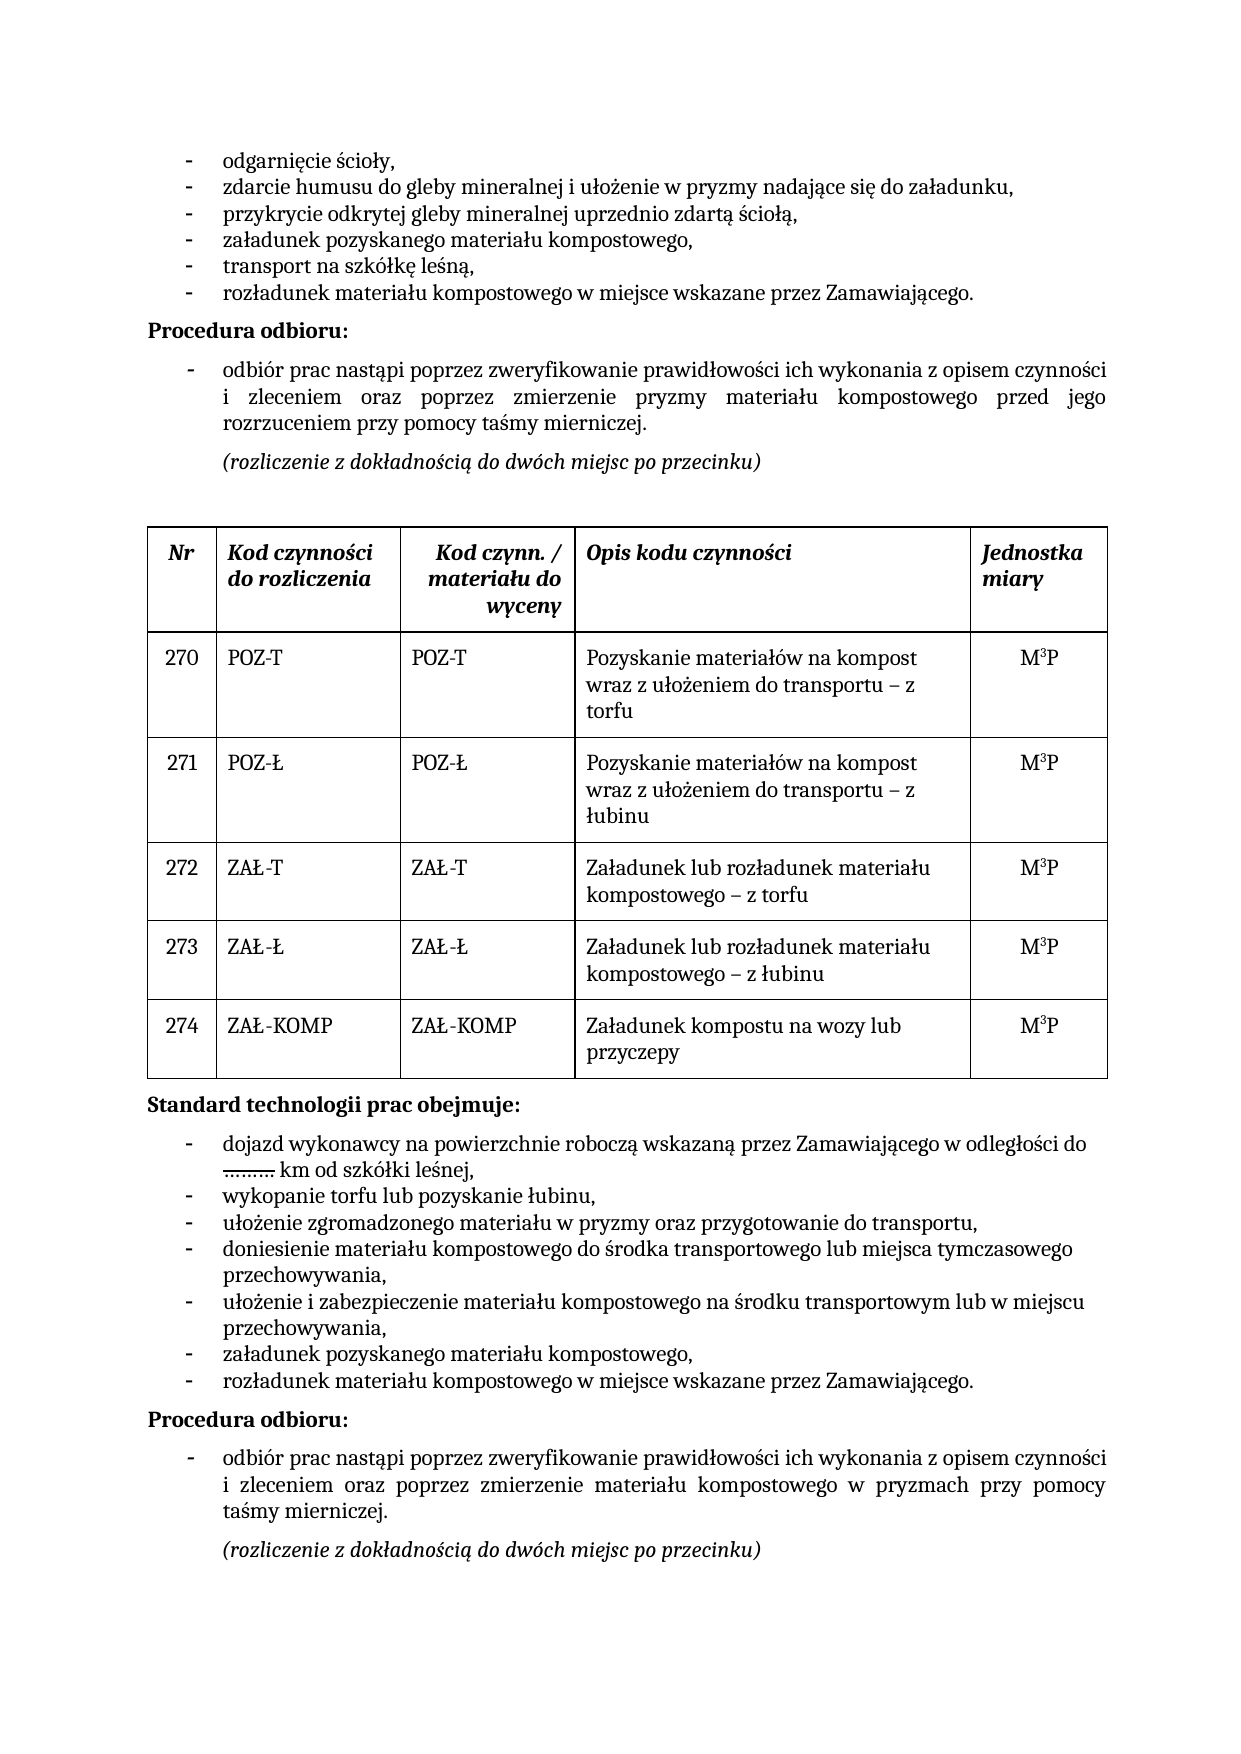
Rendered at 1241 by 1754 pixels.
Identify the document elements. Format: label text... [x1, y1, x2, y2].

list wykopanie torfu lub pozyskanie łubinu, [185, 1183, 1107, 1209]
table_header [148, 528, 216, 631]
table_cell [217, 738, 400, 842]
list transport na szkółkę leśną, [185, 253, 1107, 279]
list zdarcie humusu do gleby mineralnej i ułożenie w pryzmy nadające się do załadunku, [185, 174, 1107, 200]
list ułożenie zgromadzonego materiału w pryzmy oraz przygotowanie do transportu, [185, 1209, 1107, 1236]
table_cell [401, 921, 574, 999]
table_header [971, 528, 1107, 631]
list rozładunek materiału kompostowego w miejsce wskazane przez Zamawiającego. [185, 1367, 1107, 1394]
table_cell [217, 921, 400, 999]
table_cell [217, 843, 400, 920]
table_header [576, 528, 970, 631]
list załadunek pozyskanego materiału kompostowego, [185, 227, 1107, 253]
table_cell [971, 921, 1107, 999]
list rozładunek materiału kompostowego w miejsce wskazane przez Zamawiającego. [185, 279, 1107, 306]
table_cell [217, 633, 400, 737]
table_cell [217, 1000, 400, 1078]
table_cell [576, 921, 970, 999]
text (rozliczenie z dokładnością do dwóch miejsc po przecinku) [148, 449, 1107, 475]
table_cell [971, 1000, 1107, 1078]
list odbiór prac nastąpi poprzez zweryfikowanie prawidłowości ich wykonania z opisem czynności i zleceniem oraz poprzez zmierzenie pryzmy materiału kompostowego przed jego rozrzuceniem przy pomocy taśmy mierniczej. [185, 357, 1107, 436]
list załadunek pozyskanego materiału kompostowego, [185, 1341, 1107, 1367]
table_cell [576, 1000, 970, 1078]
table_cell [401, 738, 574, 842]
list ułożenie i zabezpieczenie materiału kompostowego na środku transportowym lub w miejscu przechowywania, [185, 1288, 1107, 1341]
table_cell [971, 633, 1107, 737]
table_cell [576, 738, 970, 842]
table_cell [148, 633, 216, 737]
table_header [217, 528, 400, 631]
text Procedura odbioru: [148, 318, 1107, 344]
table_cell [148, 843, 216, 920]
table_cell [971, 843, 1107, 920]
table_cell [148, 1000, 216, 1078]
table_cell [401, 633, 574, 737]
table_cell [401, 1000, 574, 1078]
list doniesienie materiału kompostowego do środka transportowego lub miejsca tymczasowego przechowywania, [185, 1236, 1107, 1288]
text Standard technologii prac obejmuje: [148, 1091, 1107, 1118]
list przykrycie odkrytej gleby mineralnej uprzednio zdartą ściołą, [185, 200, 1107, 227]
text (rozliczenie z dokładnością do dwóch miejsc po przecinku) [148, 1537, 1107, 1563]
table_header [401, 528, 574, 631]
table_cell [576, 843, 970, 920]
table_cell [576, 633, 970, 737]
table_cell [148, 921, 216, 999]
list odbiór prac nastąpi poprzez zweryfikowanie prawidłowości ich wykonania z opisem czynności i zleceniem oraz poprzez zmierzenie materiału kompostowego w pryzmach przy pomocy taśmy mierniczej. [185, 1445, 1107, 1524]
list odgarnięcie ścioły, [185, 148, 1107, 174]
text Procedura odbioru: [148, 1406, 1107, 1433]
list dojazd wykonawcy na powierzchnie roboczą wskazaną przez Zamawiającego w odległości do ……… km od szkółki leśnej, [185, 1130, 1107, 1183]
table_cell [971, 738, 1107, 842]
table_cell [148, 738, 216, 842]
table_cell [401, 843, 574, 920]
